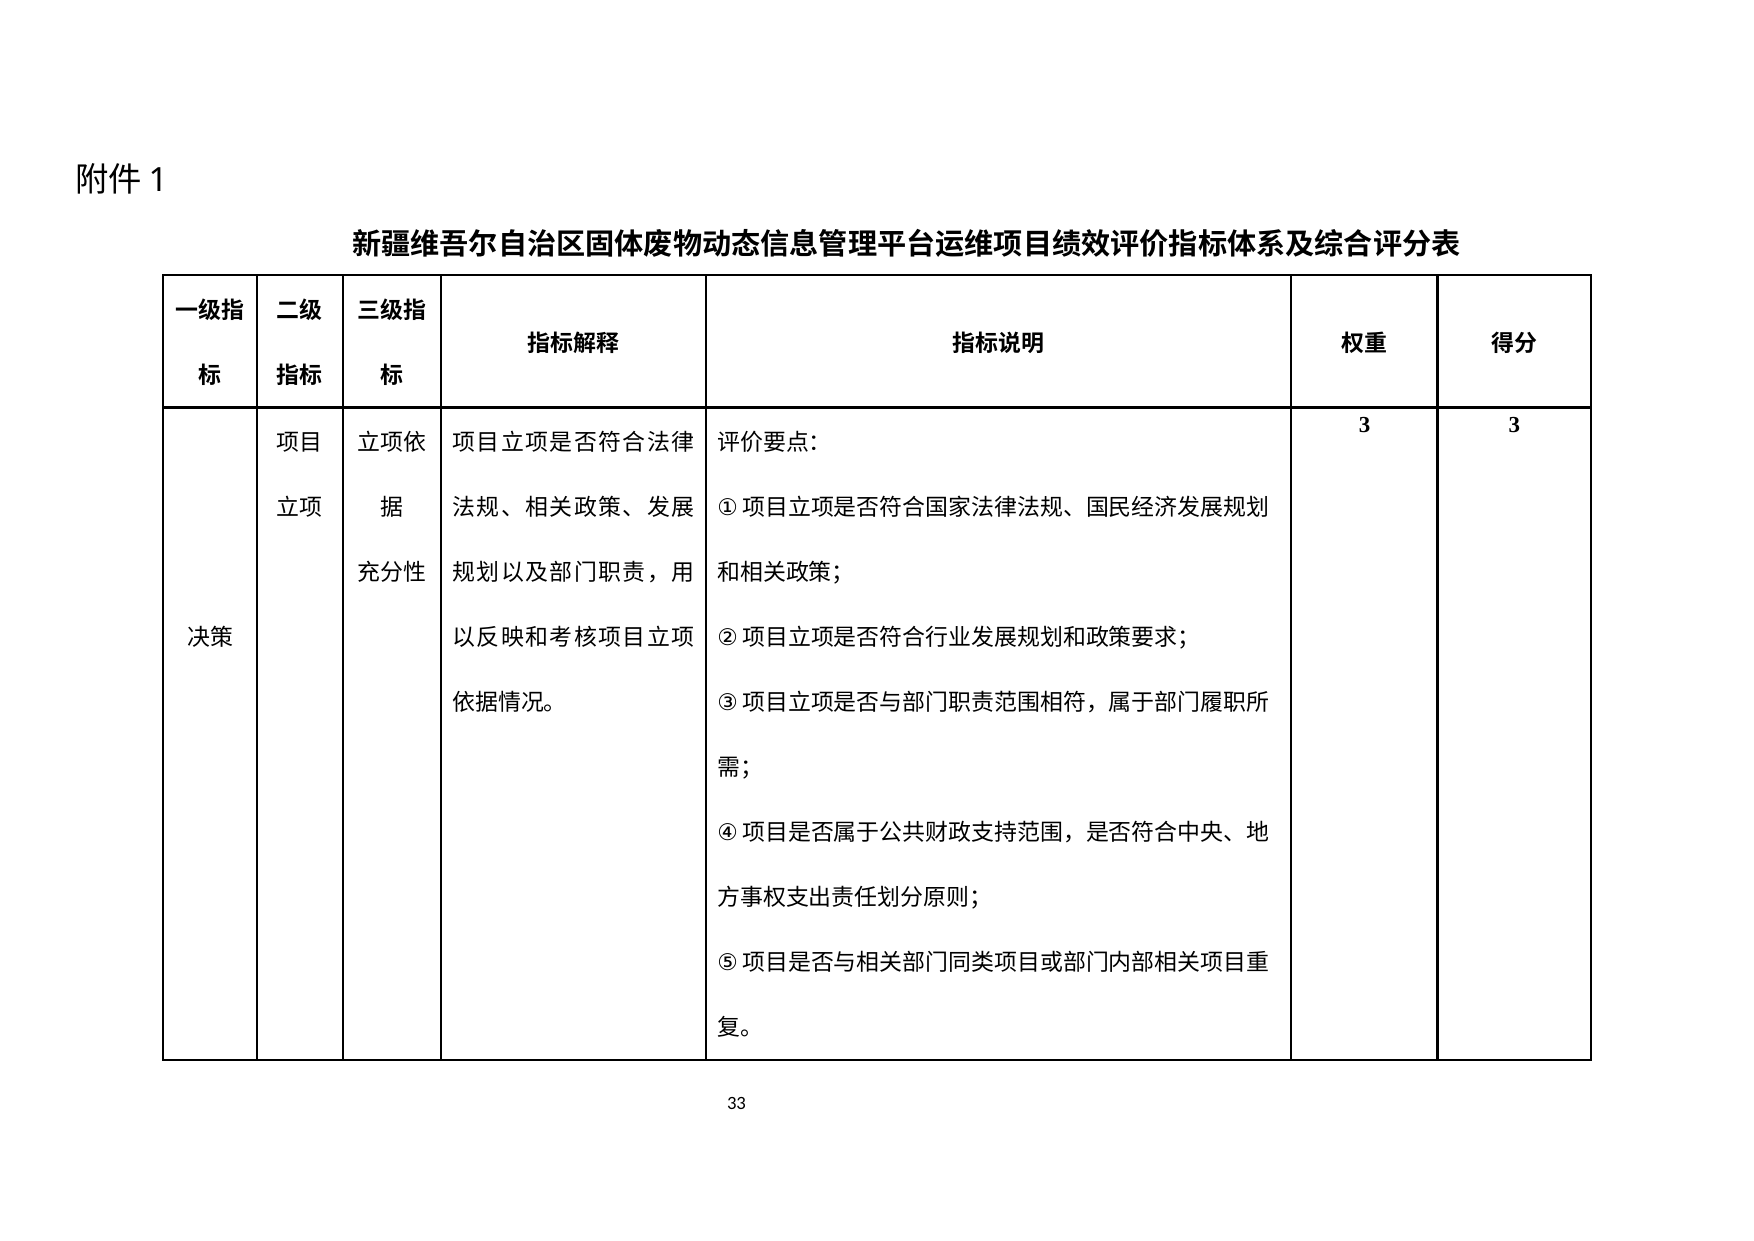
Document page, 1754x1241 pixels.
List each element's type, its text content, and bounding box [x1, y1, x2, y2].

table_header 一级指标 [164, 276, 256, 406]
table_header 三级指标 [344, 276, 440, 406]
table_header 二级指标 [258, 276, 342, 406]
text 附件1 [75, 144, 1679, 209]
table_cell 项目立项是否符合法律法规、相关政策、发展规划以及部门职责，用以反映和考核项目立项依据情况。 [442, 409, 705, 1058]
text 新疆维吾尔自治区固体废物动态信息管理平台运维项目绩效评价指标体系及综合评分表 [75, 209, 1679, 274]
table_cell 3 [1439, 409, 1590, 1058]
table_header 得分 [1439, 276, 1590, 406]
table_cell 立项依据 充分性 [344, 409, 440, 1058]
table_header 权重 [1292, 276, 1436, 406]
table_header 指标说明 [707, 276, 1290, 406]
table_cell 项目立项 [258, 409, 342, 1058]
table_cell 决策 [164, 409, 256, 1058]
table_header 指标解释 [442, 276, 705, 406]
table_cell 评价要点： ①项目立项是否符合国家法律法规、国民经济发展规划和相关政策； ②项目立项是否符合行业发展规划和政策要求； ③项目立项是否与部门职责范围相符，属于部门履职所需； ④项目是否属于公共财政支持范围，是否符合中央、地方事权支出责任划分原则； ⑤项目是否与相关部门同类项目或部门内部相关项目重复。 [707, 409, 1290, 1058]
table_cell 3 [1292, 409, 1436, 1058]
